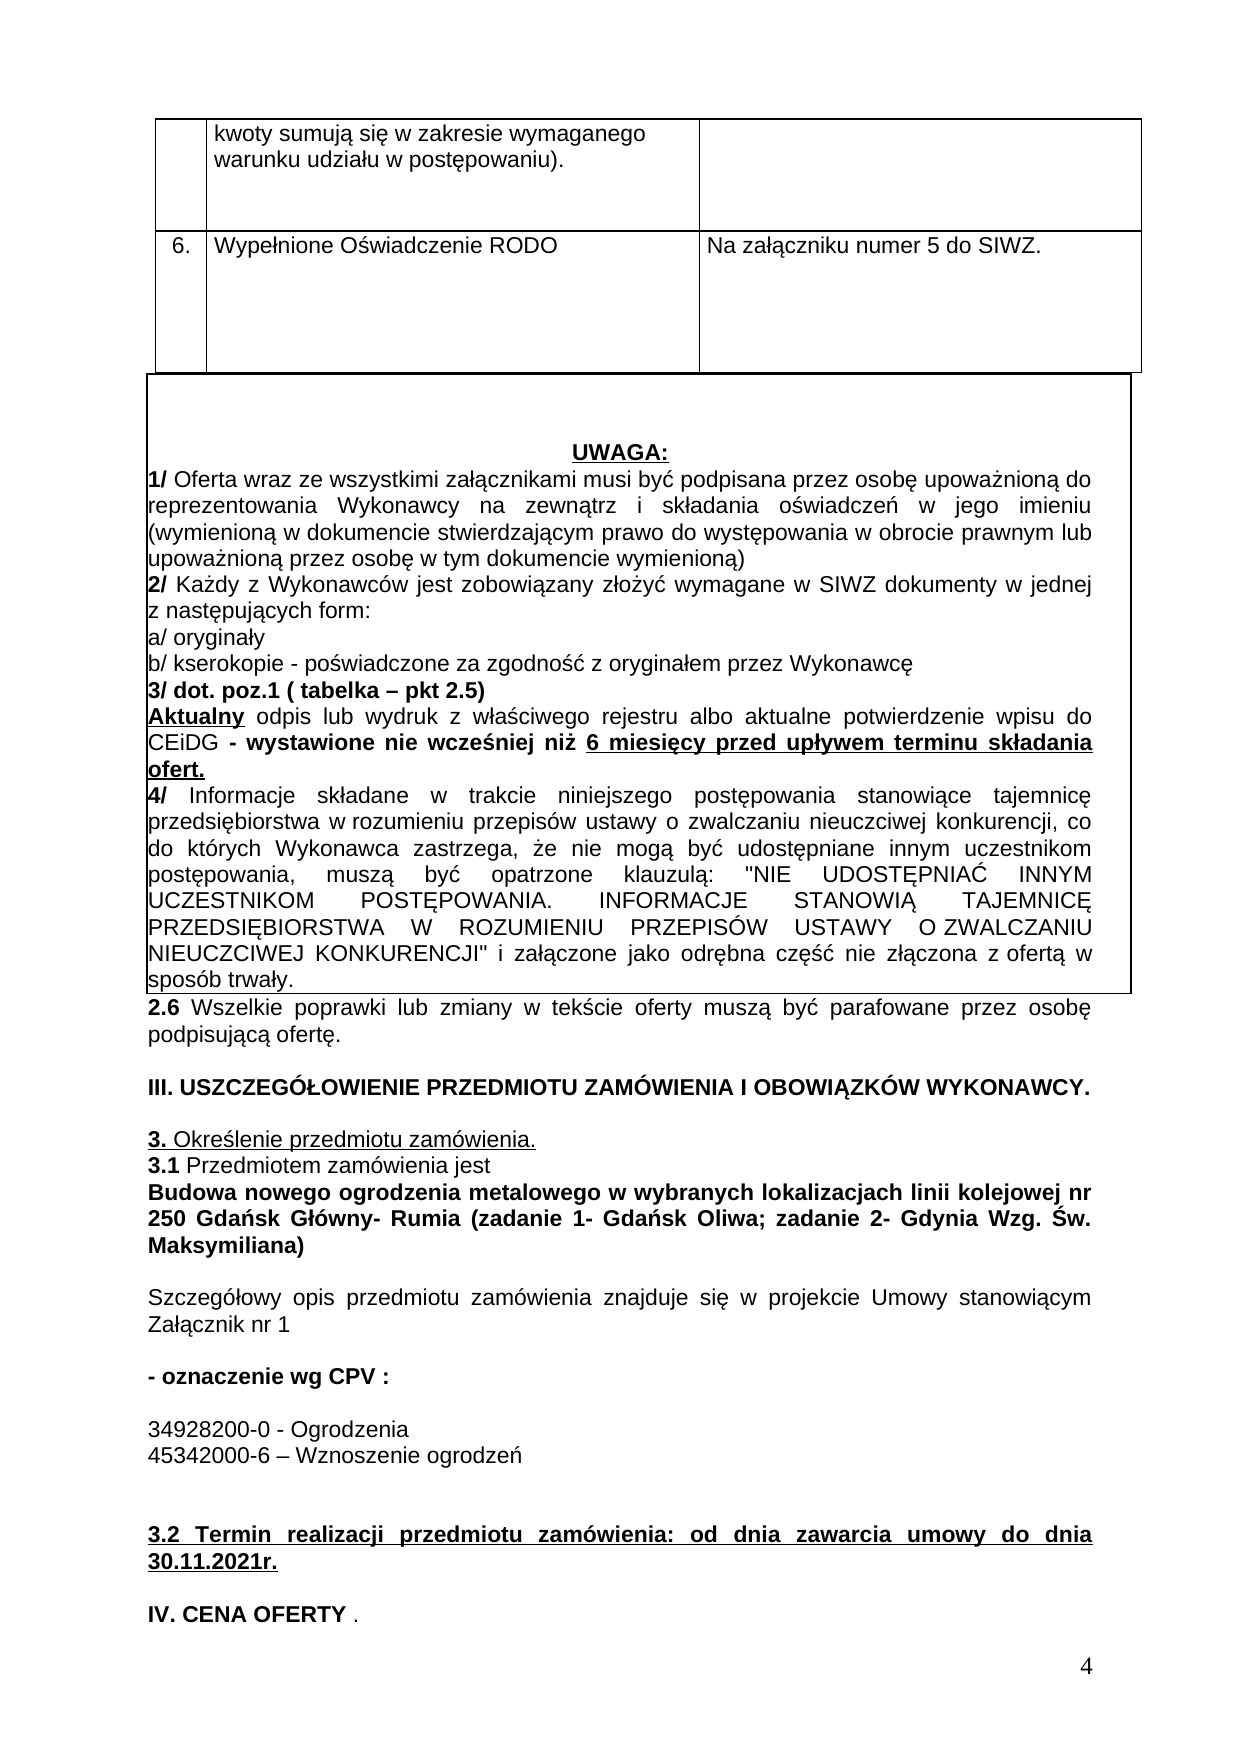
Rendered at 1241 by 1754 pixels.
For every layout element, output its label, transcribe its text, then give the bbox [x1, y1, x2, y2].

text b/ kserokopie - poświadczone za zgodność z oryginałem przez Wykonawcę [148, 650, 1092, 677]
text UWAGA: [148, 375, 1130, 466]
text 4/ Informacje składane w trakcie niniejszego postępowania stanowiące tajemnicę przedsiębiorstwa w rozumieniu przepisów ustawy o zwalczaniu nieuczciwej konkurencji, co do których Wykonawca zastrzega, że nie mogą być udostępniane innym uczestnikom postępowania, muszą być opatrzone klauzulą: "NIE UDOSTĘPNIAĆ INNYM UCZESTNIKOM POSTĘPOWANIA. INFORMACJE STANOWIĄ TAJEMNICĘ PRZEDSIĘBIORSTWA W ROZUMIENIU PRZEPISÓW USTAWY O ZWALCZANIU NIEUCZCIWEJ KONKURENCJI" i załączone jako odrębna część nie złączona z ofertą w sposób trwały. [148, 716, 1130, 993]
text Aktualny odpis lub wydruk z właściwego rejestru albo aktualne potwierdzenie wpisu do CEiDG - wystawione nie wcześniej niż 6 miesięcy przed upływem terminu składania ofert. [148, 703, 1092, 716]
text - oznaczenie wg CPV : [148, 1363, 1092, 1390]
text 34928200-0 - Ogrodzenia [148, 1416, 1092, 1442]
text 3/ dot. poz.1 ( tabelka – pkt 2.5) [148, 677, 1092, 703]
text Szczegółowy opis przedmiotu zamówienia znajduje się w projekcie Umowy stanowiącym Załącznik nr 1 [148, 1284, 1092, 1337]
text 45342000-6 – Wznoszenie ogrodzeń [148, 1442, 1092, 1469]
text IV. CENA OFERTY . [148, 1601, 1092, 1627]
text 3.1 Przedmiotem zamówienia jest [148, 1152, 1092, 1179]
text III. USZCZEGÓŁOWIENIE PRZEDMIOTU ZAMÓWIENIA I OBOWIĄZKÓW WYKONAWCY. [148, 1073, 1092, 1100]
text 3.2 Termin realizacji przedmiotu zamówienia: od dnia zawarcia umowy do dnia 30.11.2021r. [148, 1521, 1092, 1544]
table_cell 6. [156, 232, 206, 372]
text a/ oryginały [148, 624, 1092, 650]
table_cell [207, 120, 699, 230]
text 2/ Każdy z Wykonawców jest zobowiązany złożyć wymagane w SIWZ dokumenty w jednej z następujących form: [148, 571, 1092, 624]
table_cell 5. [156, 120, 206, 230]
text 1/ Oferta wraz ze wszystkimi załącznikami musi być podpisana przez osobę upoważnioną do reprezentowania Wykonawcy na zewnątrz i składania oświadczeń w jego imieniu (wymienioną w dokumencie stwierdzającym prawo do występowania w obrocie prawnym lub upoważnioną przez osobę w tym dokumencie wymienioną) [148, 466, 1092, 571]
text 3. Określenie przedmiotu zamówienia. [148, 1126, 1092, 1152]
text 2.6 Wszelkie poprawki lub zmiany w tekście oferty muszą być parafowane przez osobę podpisującą ofertę. [148, 994, 1092, 1047]
text 3.2 Termin realizacji przedmiotu zamówienia: od dnia zawarcia umowy do dnia 30.11.2021r. [148, 1545, 1092, 1574]
table_cell Na załączniku numer 5 do SIWZ. [700, 232, 1141, 372]
table_cell Wypełnione Oświadczenie RODO [207, 232, 699, 372]
text Budowa nowego ogrodzenia metalowego w wybranych lokalizacjach linii kolejowej nr 250 Gdańsk Główny- Rumia (zadanie 1- Gdańsk Oliwa; zadanie 2- Gdynia Wzg. Św. Maksymiliana) [148, 1179, 1092, 1258]
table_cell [700, 120, 1141, 230]
